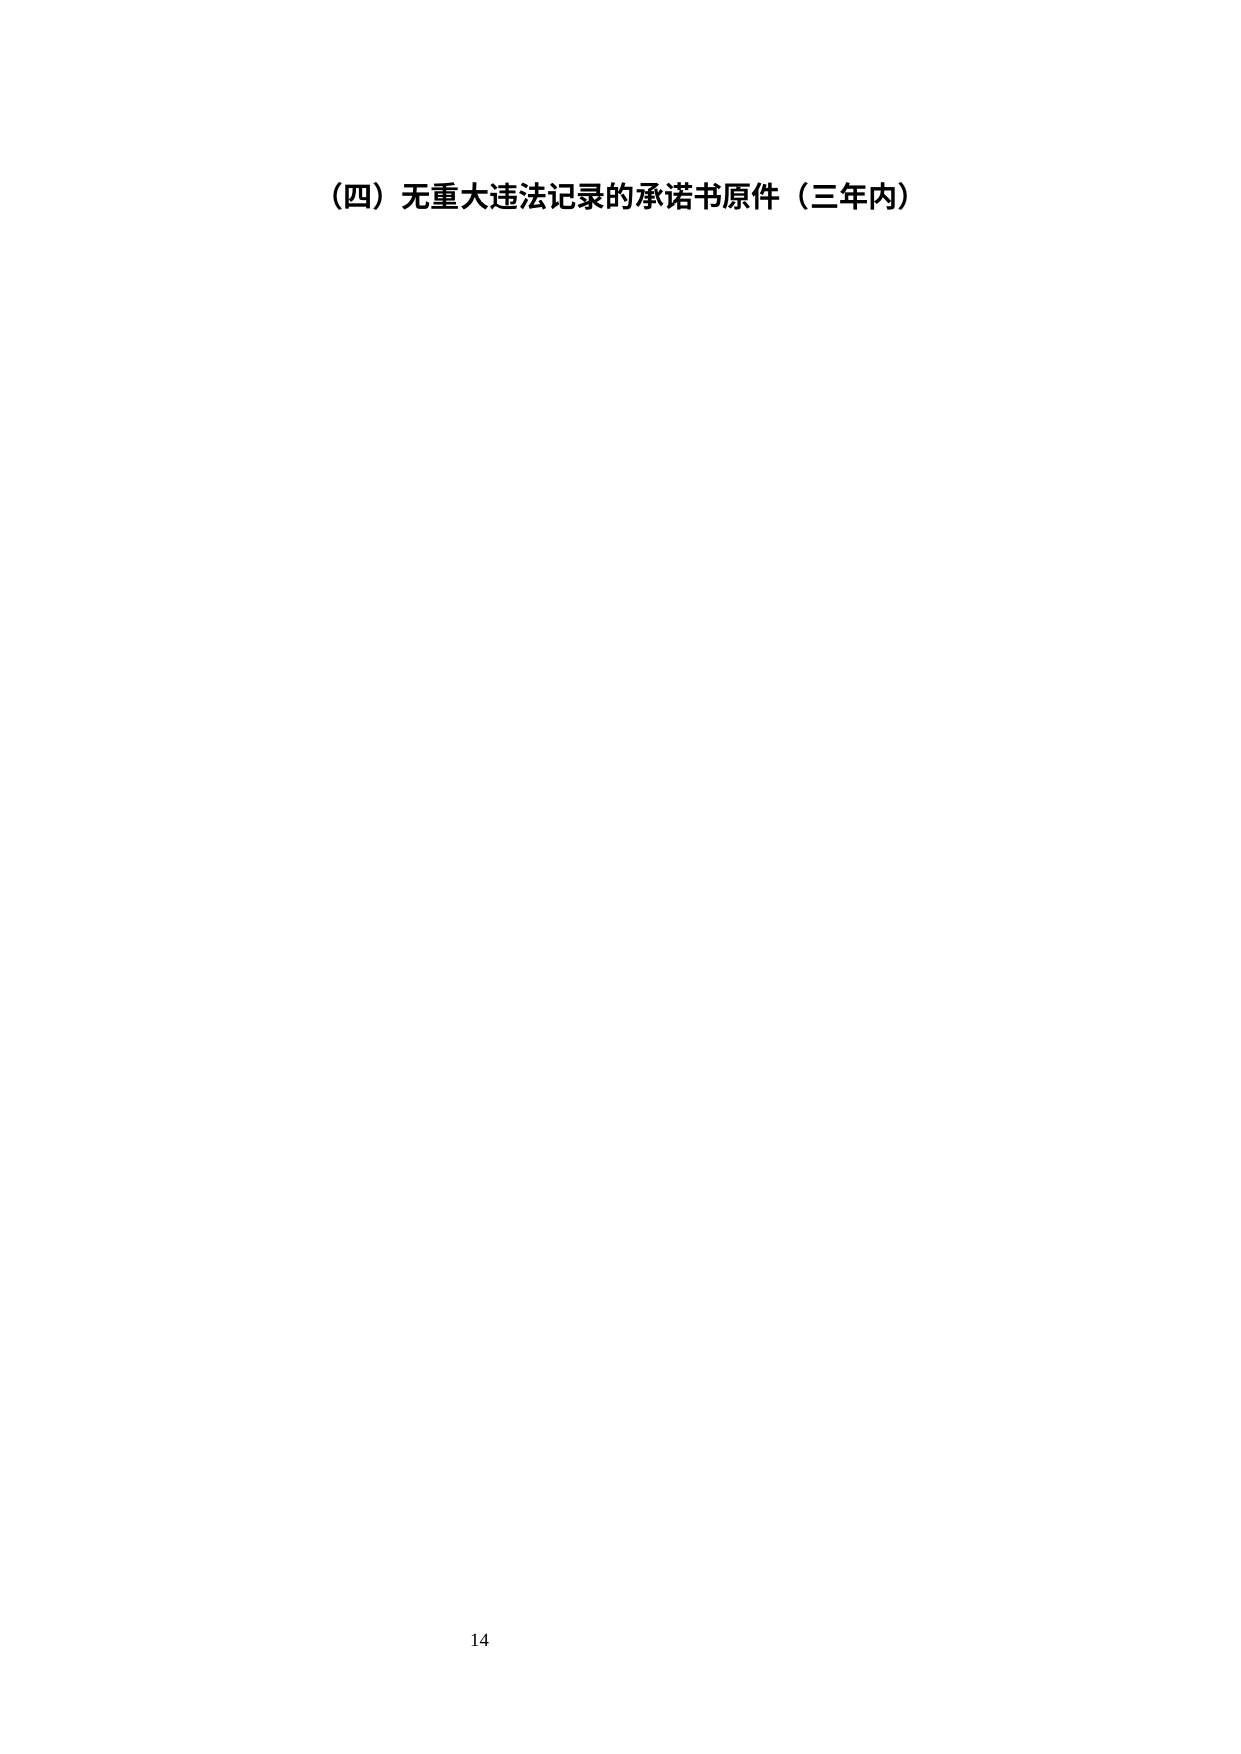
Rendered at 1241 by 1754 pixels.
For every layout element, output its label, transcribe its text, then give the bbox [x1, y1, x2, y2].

list 无重大违法记录的承诺书原件（三年内） [187, 162, 1053, 227]
